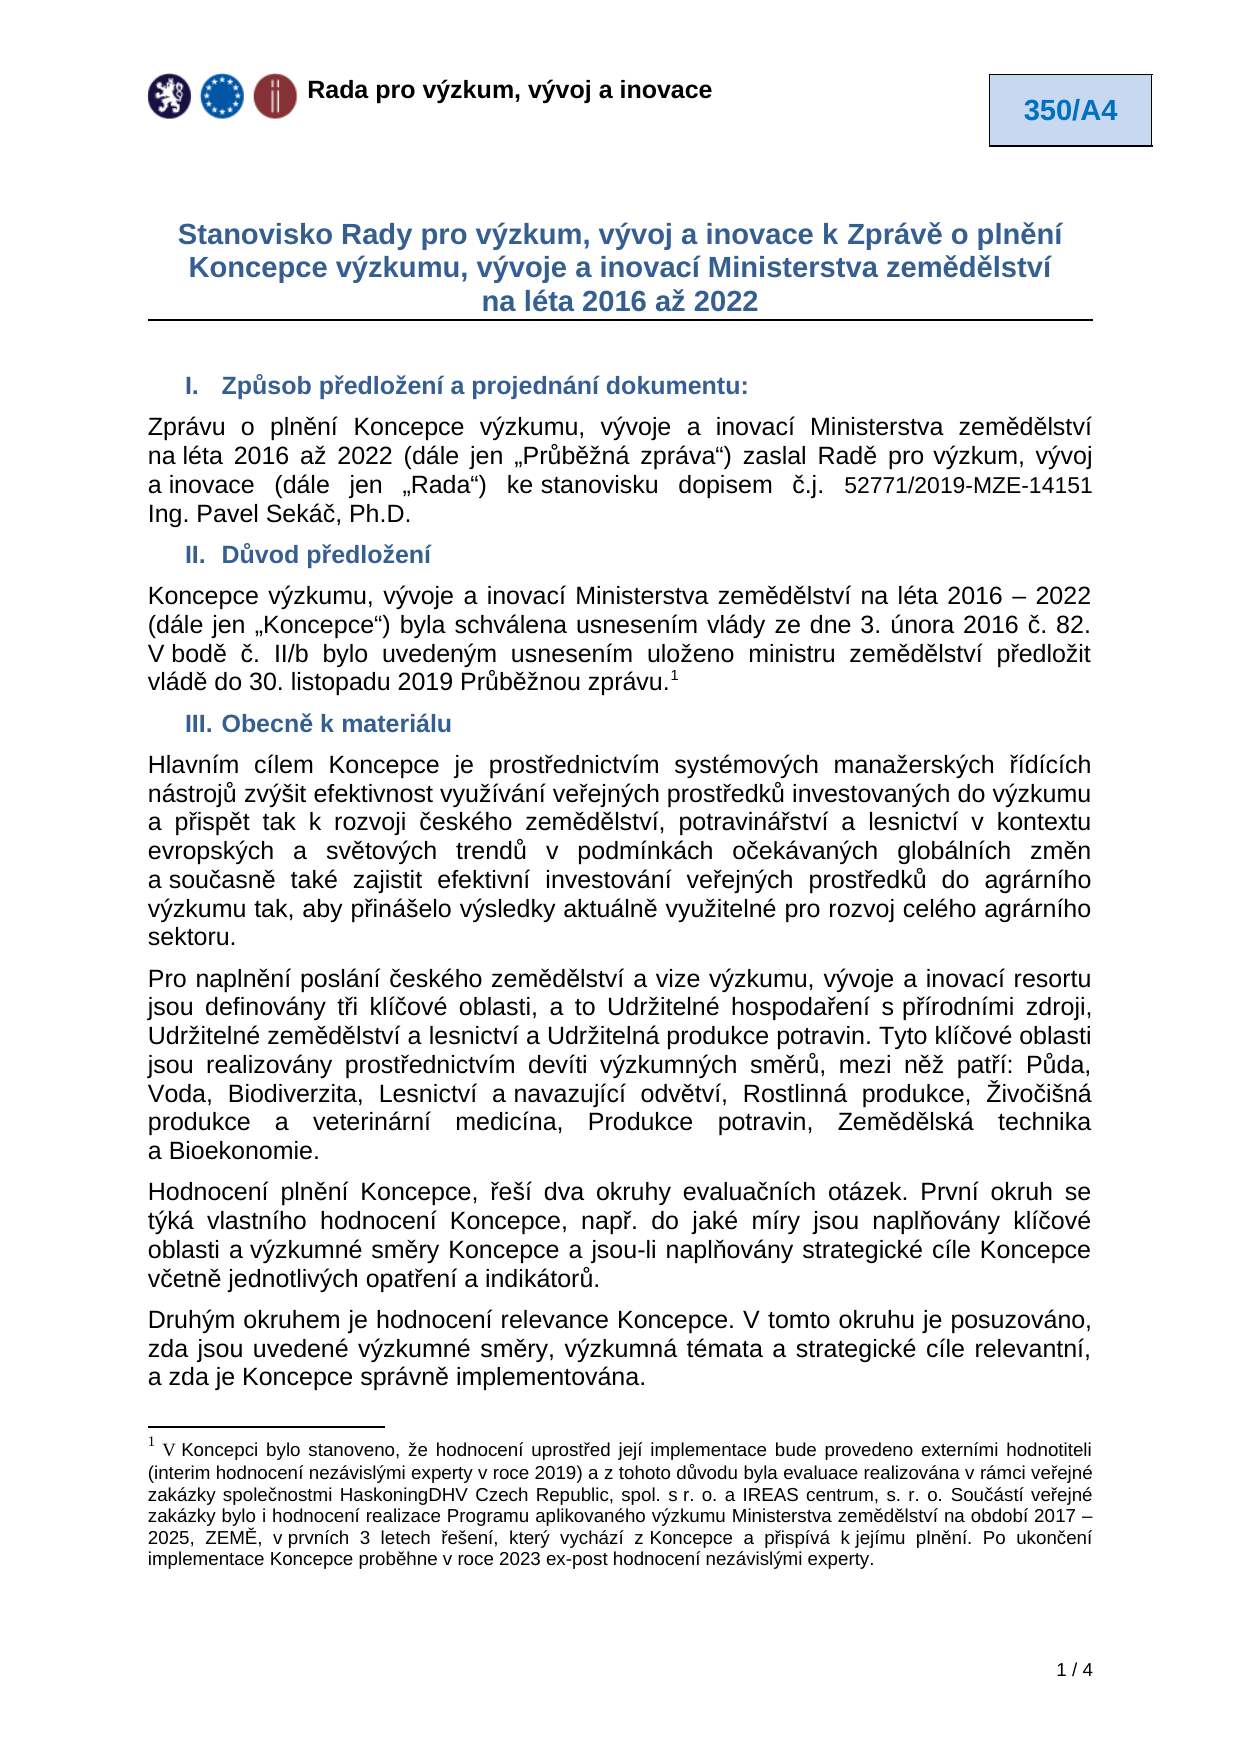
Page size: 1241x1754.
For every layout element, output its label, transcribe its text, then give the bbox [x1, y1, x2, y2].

text Pro naplnění poslání českého zemědělství a vize výzkumu, vývoje a inovací resortu jsou definovány tři klíčové oblasti, a to Udržitelné hospodaření s přírodními zdroji, Udržitelné zemědělství a lesnictví a Udržitelná produkce potravin. Tyto klíčové oblasti jsou realizovány prostřednictvím devíti výzkumných směrů, mezi něž patří: Půda, Voda, Biodiverzita, Lesnictví a navazující odvětví, Rostlinná produkce, Živočišná produkce a veterinární medicína, Produkce potravin, Zemědělská technika a Bioekonomie. [148, 963, 1093, 1165]
text Zprávu o plnění Koncepce výzkumu, vývoje a inovací Ministerstva zemědělství na léta 2016 až 2022 (dále jen „Průběžná zpráva“) zaslal Radě pro výzkum, vývoj a inovace (dále jen „Rada“) ke stanovisku dopisem č.j. 52771/2019-MZE-14151 Ing. Pavel Sekáč, Ph.D. [148, 412, 1093, 527]
list Způsob předložení a projednání dokumentu: [185, 371, 1093, 400]
text Druhým okruhem je hodnocení relevance Koncepce. V tomto okruhu je posuzováno, zda jsou uvedené výzkumné směry, výzkumná témata a strategické cíle relevantní, a zda je Koncepce správně implementována. [148, 1305, 1093, 1391]
list Důvod předložení [185, 540, 1093, 568]
text Hodnocení plnění Koncepce, řeší dva okruhy evaluačních otázek. První okruh se týká vlastního hodnocení Koncepce, např. do jaké míry jsou naplňovány klíčové oblasti a výzkumné směry Koncepce a jsou-li naplňovány strategické cíle Koncepce včetně jednotlivých opatření a indikátorů. [148, 1177, 1093, 1292]
list Obecně k materiálu [185, 708, 1093, 737]
text Hlavním cílem Koncepce je prostřednictvím systémových manažerských řídících nástrojů zvýšit efektivnost využívání veřejných prostředků investovaných do výzkumu a přispět tak k rozvoji českého zemědělství, potravinářství a lesnictví v kontextu evropských a světových trendů v podmínkách očekávaných globálních změn a současně také zajistit efektivní investování veřejných prostředků do agrárního výzkumu tak, aby přinášelo výsledky aktuálně využitelné pro rozvoj celého agrárního sektoru. [148, 750, 1093, 951]
text Koncepce výzkumu, vývoje a inovací Ministerstva zemědělství na léta 2016 – 2022 (dále jen „Koncepce“) byla schválena usnesením vlády ze dne 3. února 2016 č. 82. V bodě č. II/b bylo uvedeným usnesením uloženo ministru zemědělství předložit vládě do 30. listopadu 2019 Průběžnou zprávu. [148, 581, 1093, 696]
picture [147, 73, 298, 120]
text Stanovisko Rady pro výzkum, vývoj a inovace k Zprávě o plnění Koncepce výzkumu, vývoje a inovací Ministerstva zemědělství na léta 2016 až 2022 [148, 217, 1093, 319]
